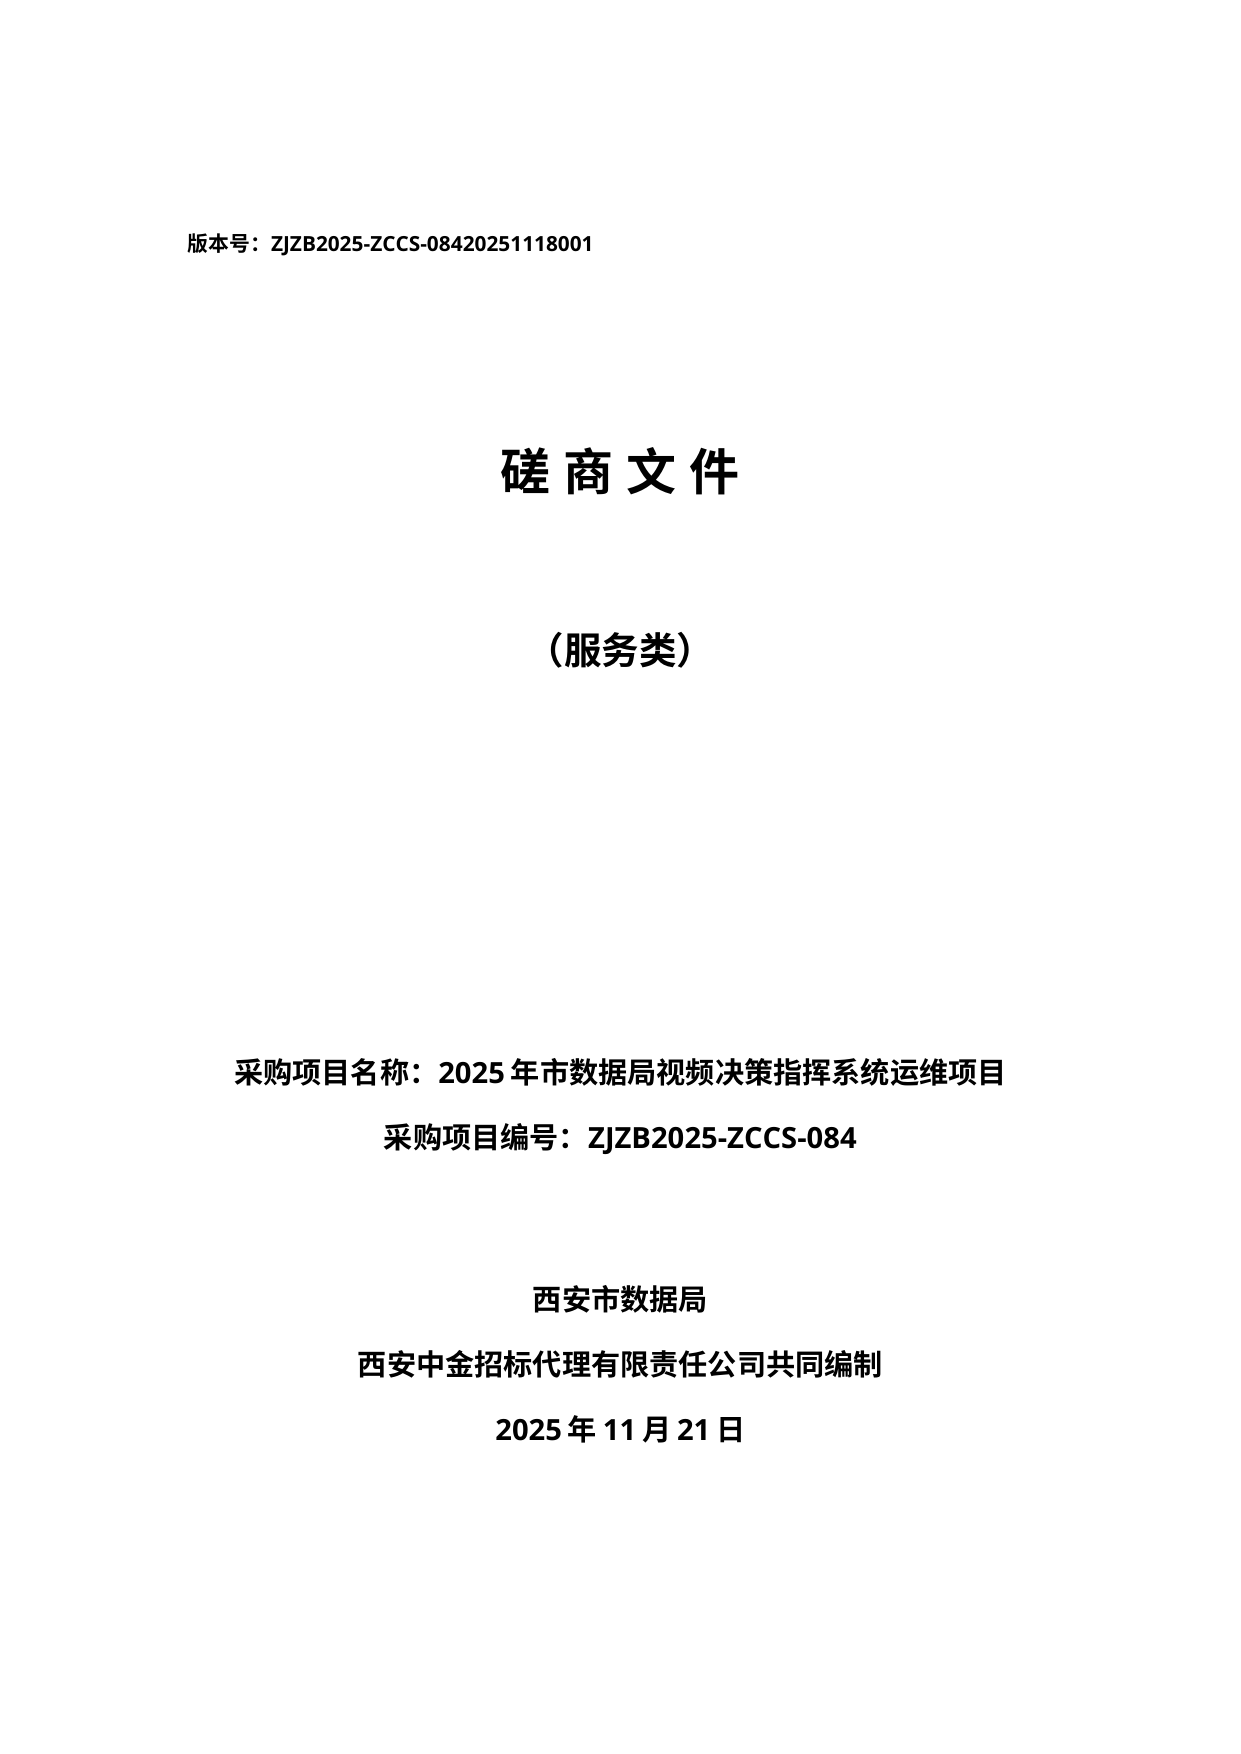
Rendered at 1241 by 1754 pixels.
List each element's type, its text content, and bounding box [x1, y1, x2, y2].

text 西安市数据局 [187, 1267, 1053, 1332]
text 采购项目名称：2025年市数据局视频决策指挥系统运维项目 [187, 1039, 1053, 1104]
text 西安中金招标代理有限责任公司共同编制 [187, 1332, 1053, 1397]
text （服务类） [187, 617, 1053, 1039]
text 2025年11月21日 [187, 1397, 1053, 1462]
text 磋 商 文 件 [187, 422, 1053, 617]
text 版本号：ZJZB2025-ZCCS-08420251118001 [187, 227, 1053, 422]
text 采购项目编号：ZJZB2025-ZCCS-084 [187, 1104, 1053, 1267]
